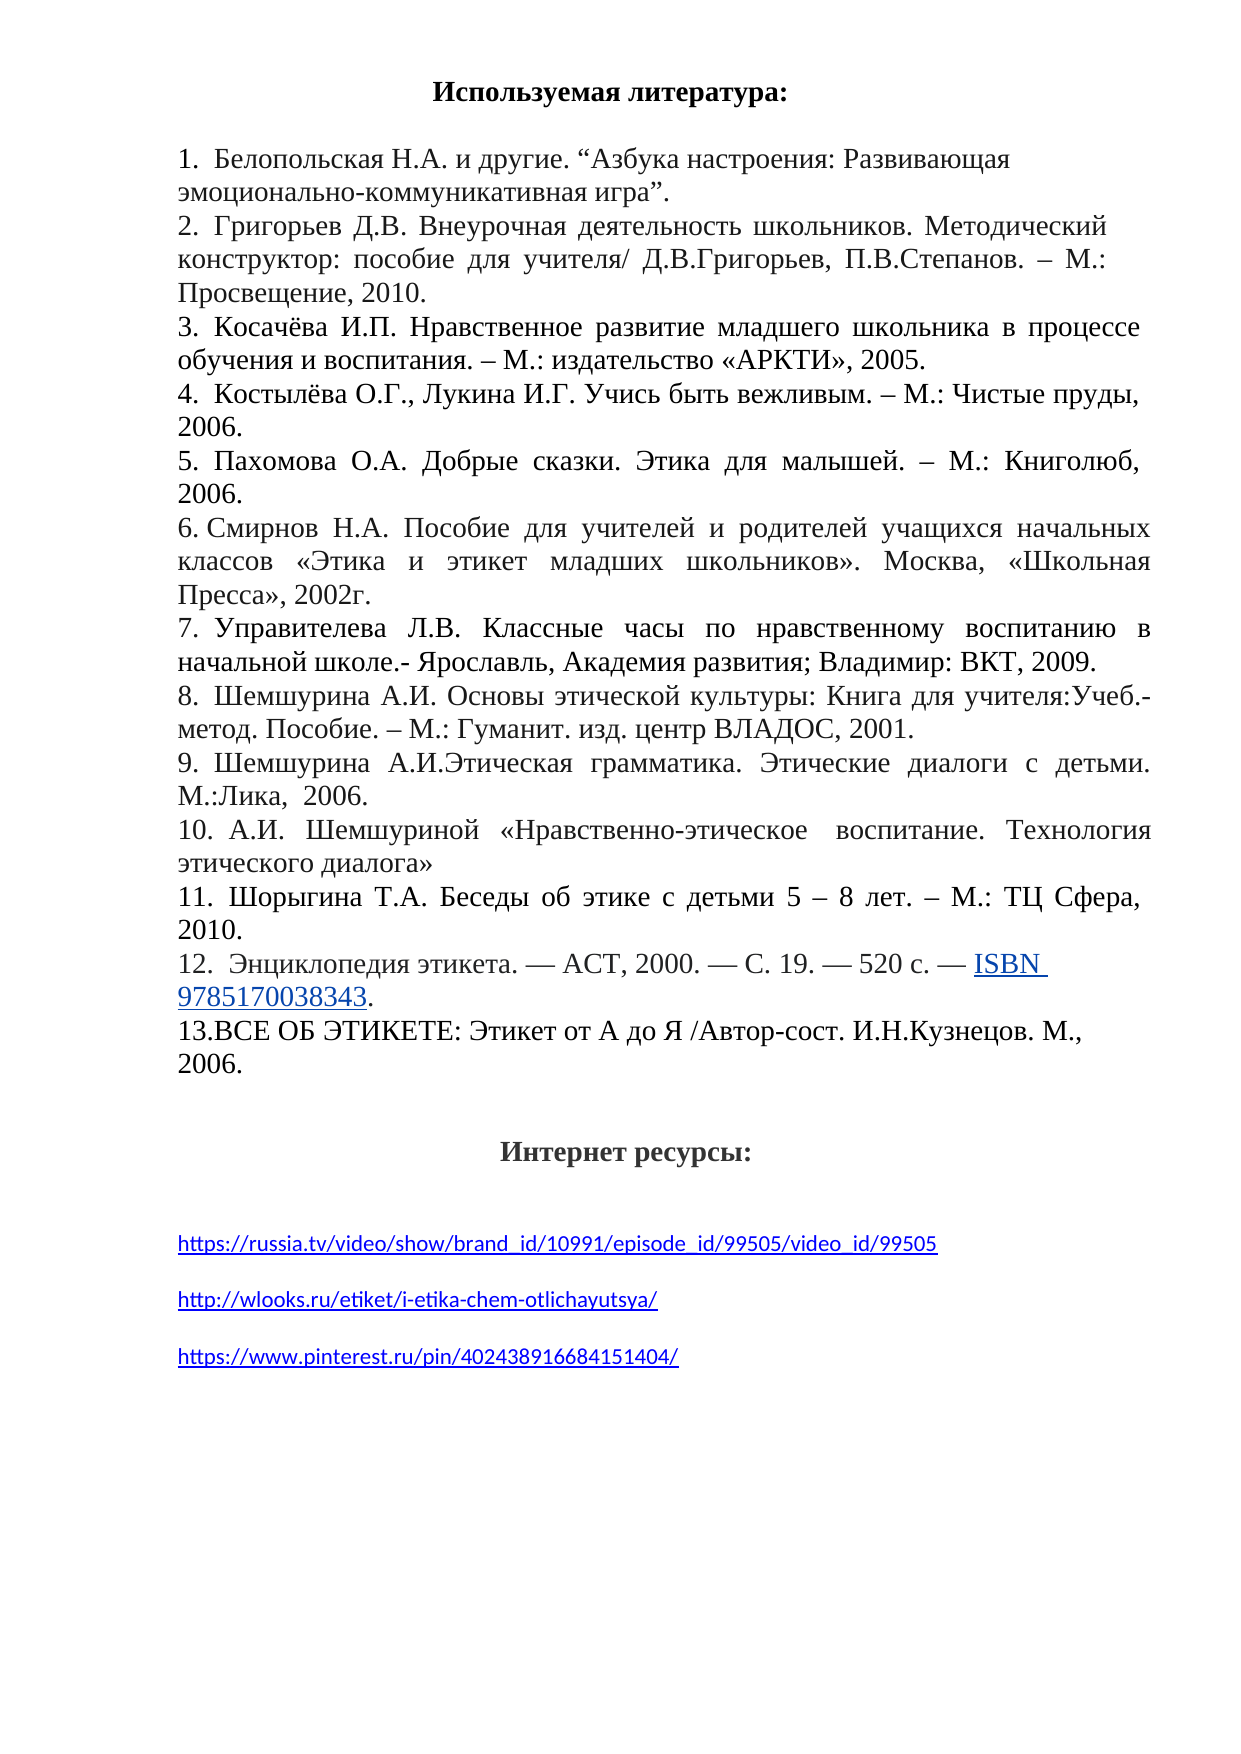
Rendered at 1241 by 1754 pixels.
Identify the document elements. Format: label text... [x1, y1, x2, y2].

text 6. Смирнов Н.А. Пособие для учителей и родителей учащихся начальных классов «Этика и этикет младших школьников». Москва, «Школьная Пресса», 2002г. [177, 510, 1152, 611]
text 7. Управителева Л.В. Классные часы по нравственному воспитанию в начальной школе.- Ярославль, Академия развития; Владимир: ВКТ, 2009. [177, 611, 1152, 678]
text 2. Григорьев Д.В. Внеурочная деятельность школьников. Методический конструктор: пособие для учителя/ Д.В.Григорьев, П.В.Степанов. – М.: Просвещение, 2010. [177, 208, 1107, 309]
text https://russia.tv/video/show/brand_id/10991/episode_id/99505/video_id/99505 [177, 1229, 1152, 1257]
text 3. Косачёва И.П. Нравственное развитие младшего школьника в процессе обучения и воспитания. – М.: издательство «АРКТИ», 2005. [177, 309, 1141, 376]
text 1. Белопольская Н.А. и другие. “Азбука настроения: Развивающая эмоционально-коммуникативная игра”. [177, 141, 1152, 208]
text 8. Шемшурина А.И. Основы этической культуры: Книга для учителя:Учеб.-метод. Пособие. – М.: Гуманит. изд. центр ВЛАДОС, 2001. [177, 678, 1152, 745]
text https://www.pinterest.ru/pin/402438916684151404/ [177, 1342, 1152, 1370]
text 13.ВСЕ ОБ ЭТИКЕТЕ: Этикет от А до Я /Автор-сост. И.Н.Кузнецов. М., 2006. [177, 1013, 1152, 1080]
text Используемая литература: [177, 74, 1152, 107]
text 10. А.И. Шемшуриной «Нравственно-этическое воспитание. Технология этического диалога» [177, 812, 1152, 879]
text Интернет ресурсы: [177, 1134, 1152, 1167]
text 5. Пахомова О.А. Добрые сказки. Этика для малышей. – М.: Книголюб, 2006. [177, 443, 1141, 510]
text 9. Шемшурина А.И.Этическая грамматика. Этические диалоги с детьми. М.:Лика, 2006. [177, 745, 1152, 812]
text 4. Костылёва О.Г., Лукина И.Г. Учись быть вежливым. – М.: Чистые пруды, 2006. [177, 376, 1141, 443]
text 12. Энциклопедия этикета. — АСТ, 2000. — С. 19. — 520 с. — ISBN 9785170038343. [177, 946, 1152, 1013]
text 11. Шорыгина Т.А. Беседы об этике с детьми 5 – 8 лет. – М.: ТЦ Сфера, 2010. [177, 879, 1141, 946]
text http://wlooks.ru/etiket/i-etika-chem-otlichayutsya/ [177, 1285, 1152, 1313]
